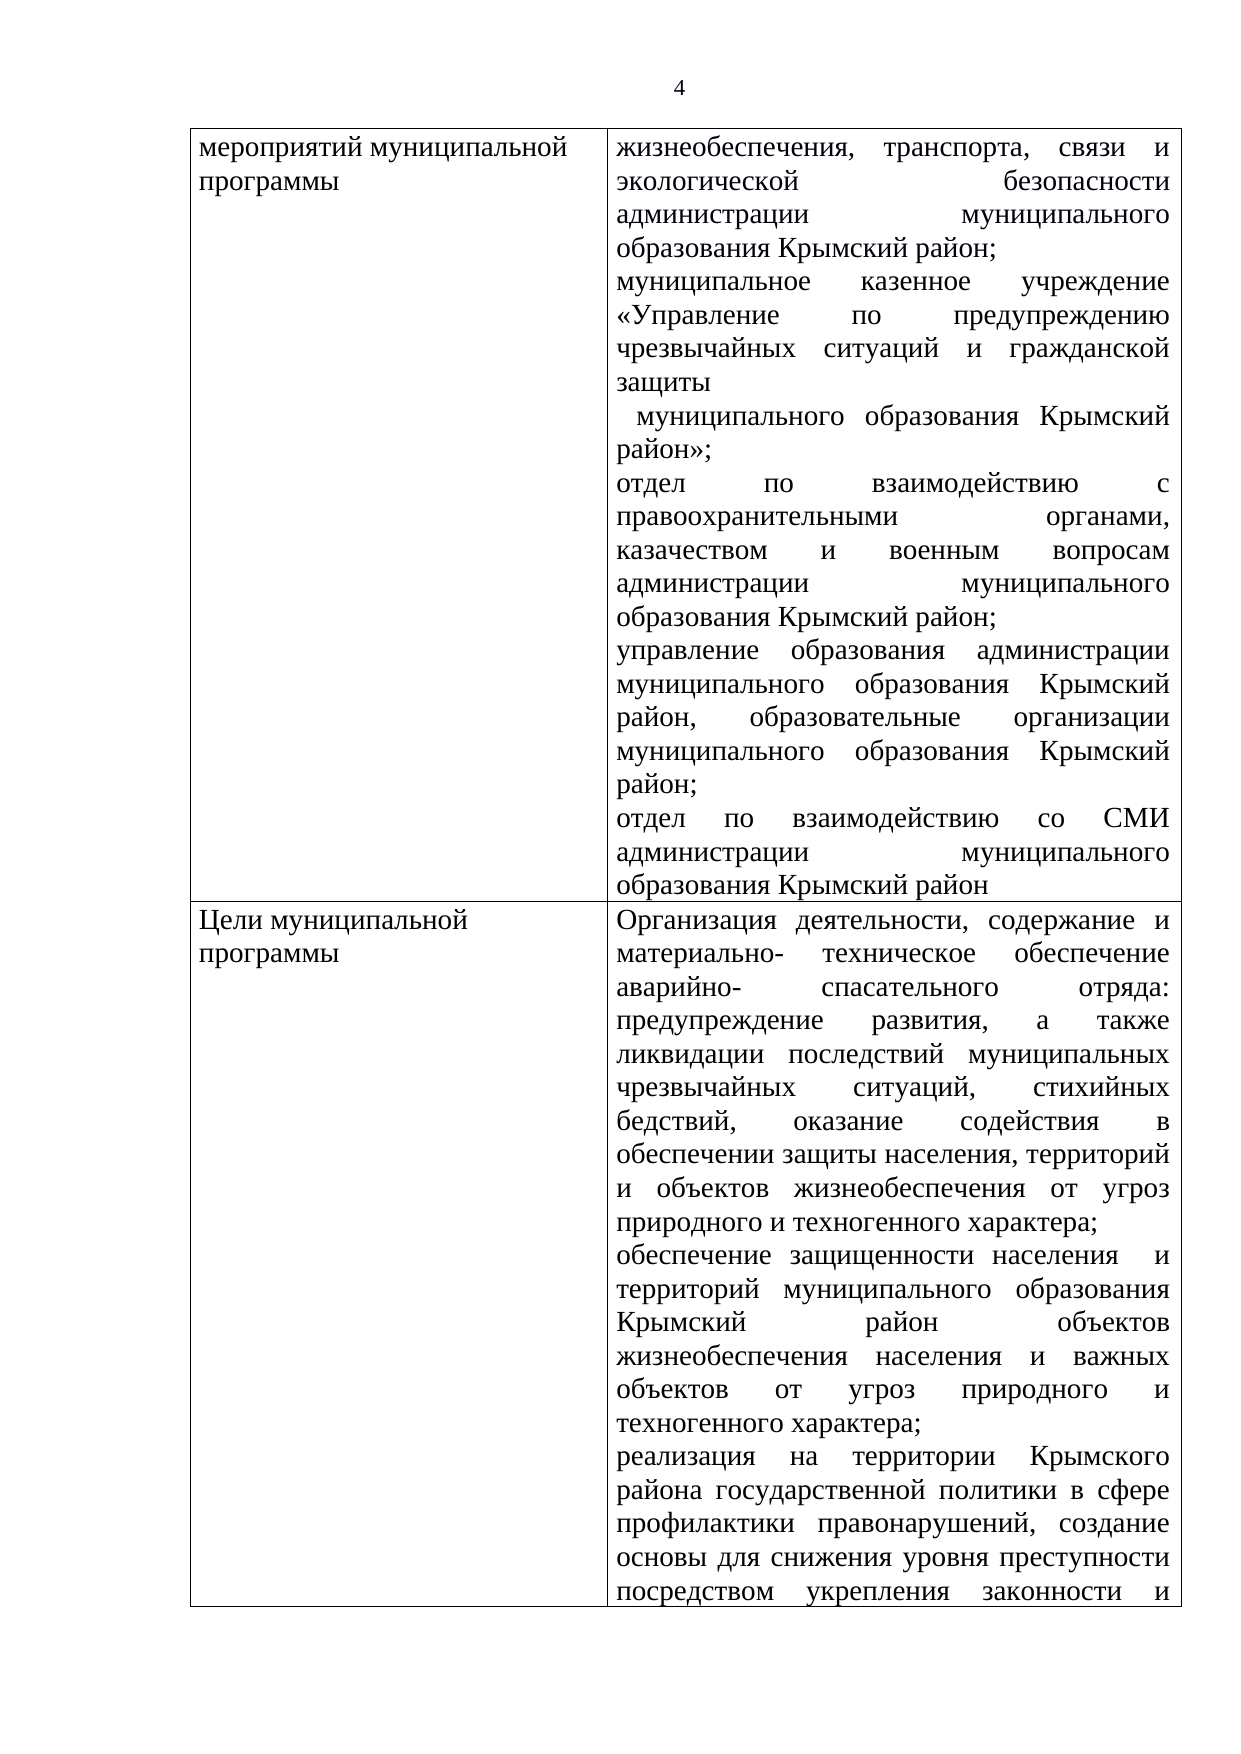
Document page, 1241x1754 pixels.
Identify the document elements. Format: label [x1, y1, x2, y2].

table_cell [191, 902, 607, 1606]
table_cell [608, 129, 1181, 901]
table_cell [191, 129, 607, 901]
table_cell [608, 902, 1181, 1606]
